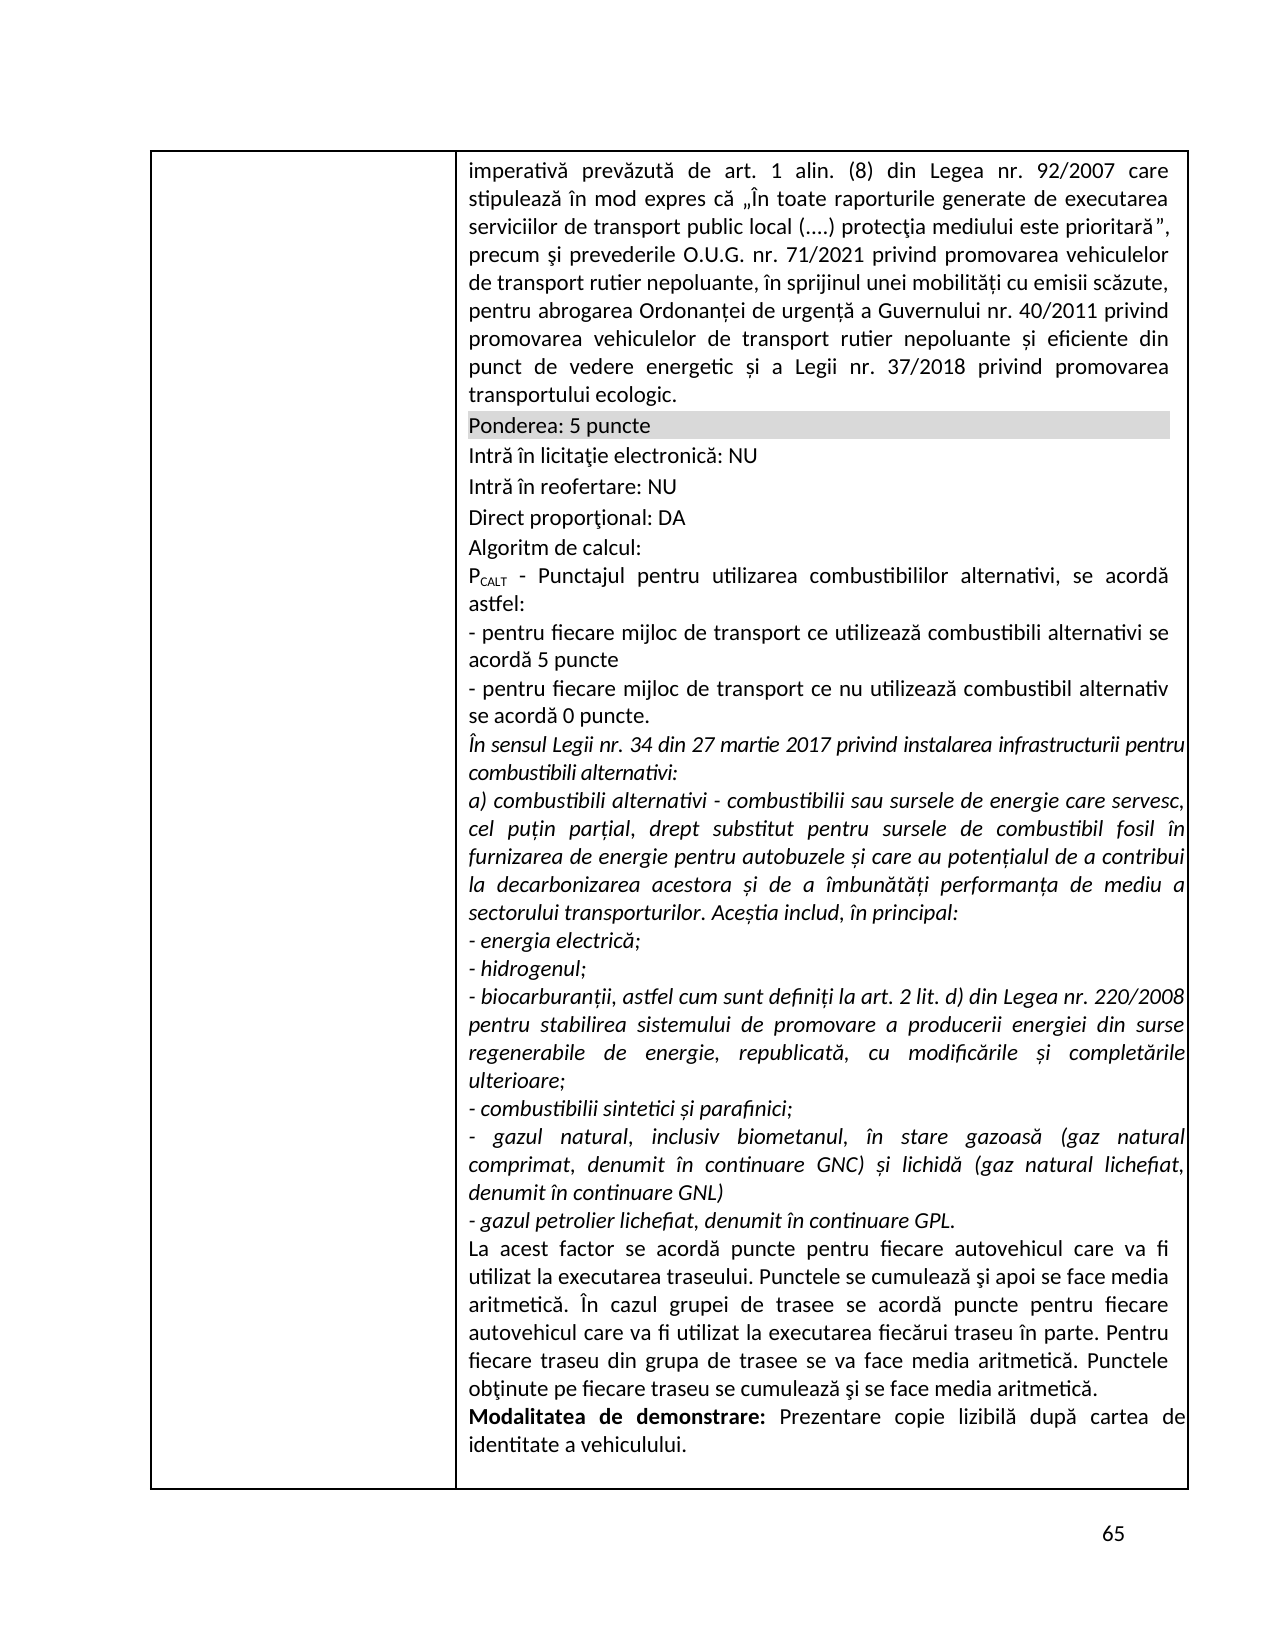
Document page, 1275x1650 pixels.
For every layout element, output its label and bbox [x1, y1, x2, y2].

table_cell [457, 152, 1187, 1488]
table_cell [152, 152, 455, 1488]
